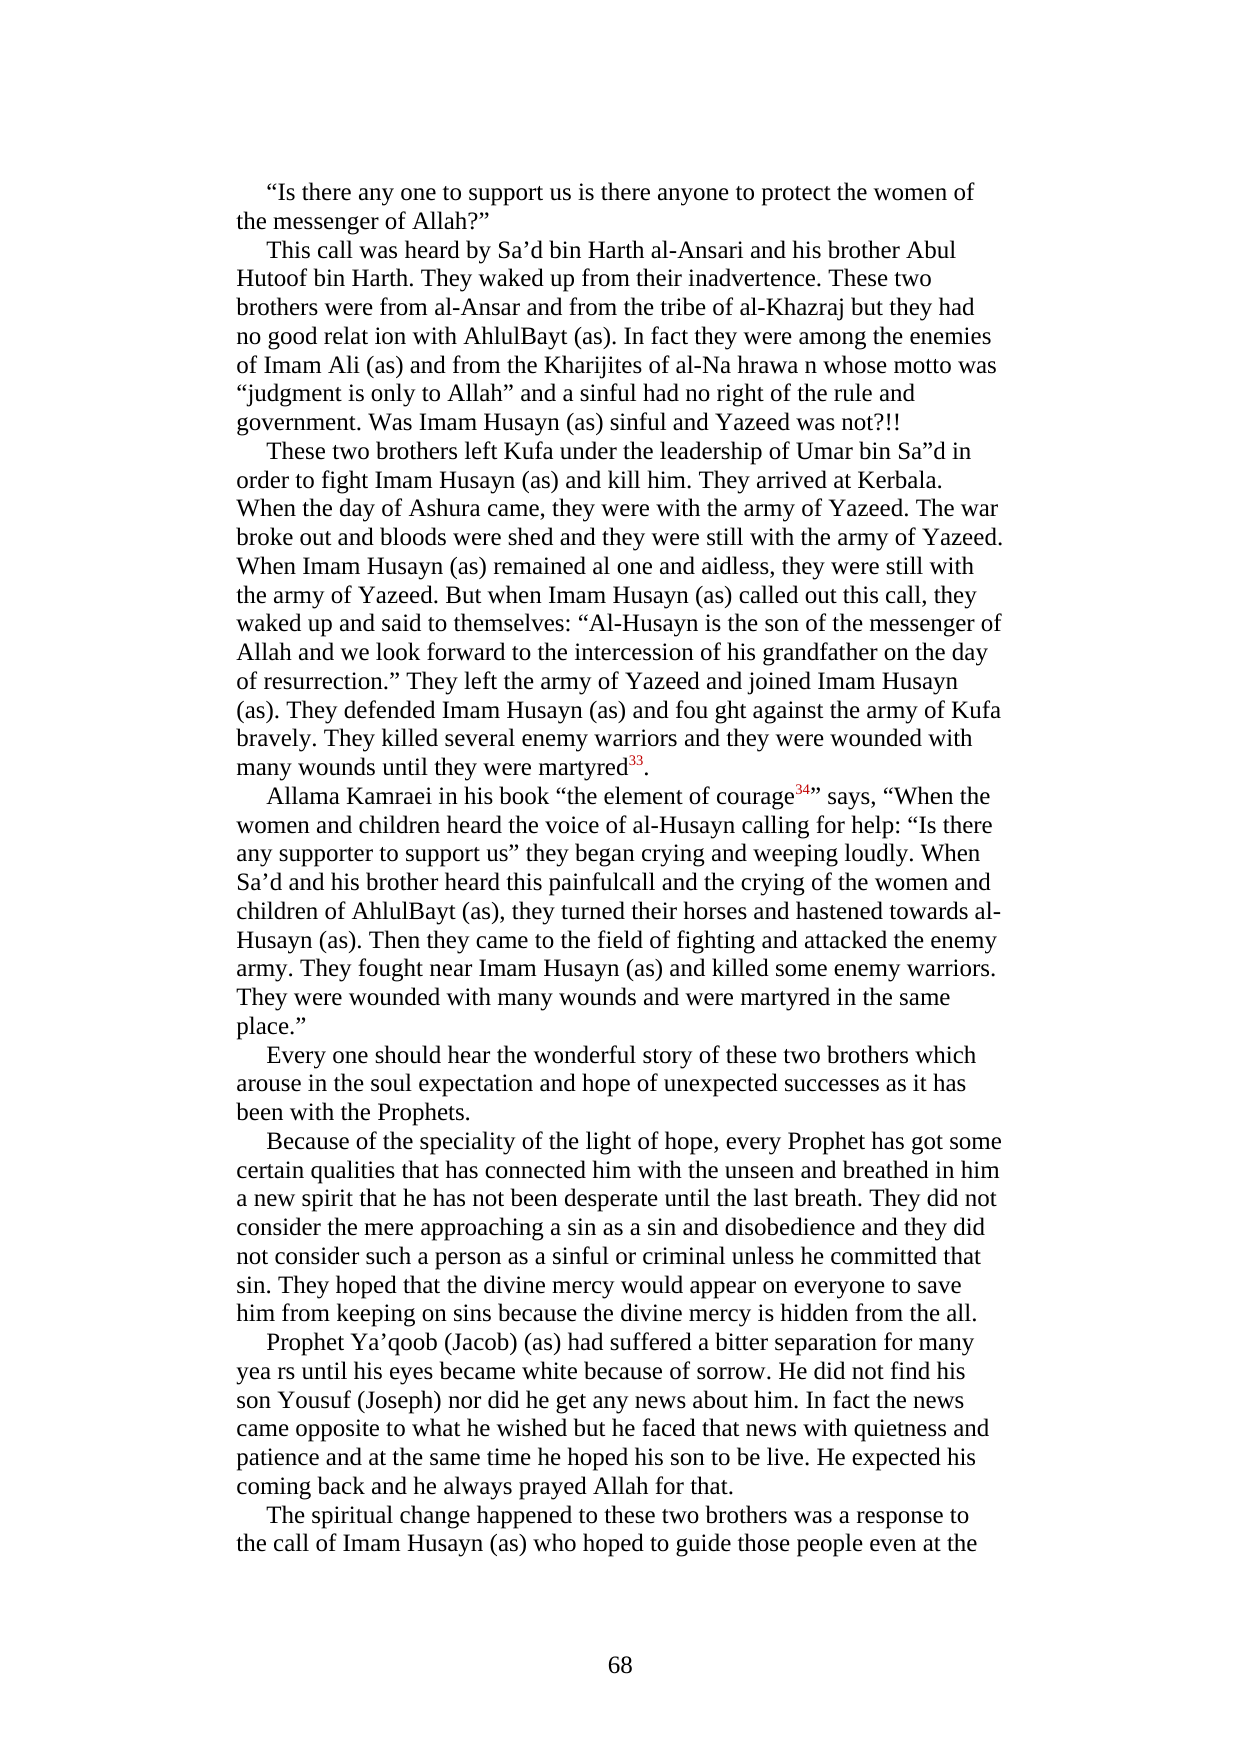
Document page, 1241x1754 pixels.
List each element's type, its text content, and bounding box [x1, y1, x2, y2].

text This call was heard by Sa’d bin Harth al-Ansari and his brother Abul Hutoof bin Harth. They waked up from their inadvertence. These two brothers were from al-Ansar and from the tribe of al-Khazraj but they had no good relat ion with AhlulBayt (as). In fact they were among the enemies of Imam Ali (as) and from the Kharijites of al-Na hrawa n whose motto was “judgment is only to Allah” and a sinful had no right of the rule and government. Was Imam Husayn (as) sinful and Yazeed was not?!! [236, 235, 1004, 436]
text Because of the speciality of the light of hope, every Prophet has got some certain qualities that has connected him with the unseen and breathed in him a new spirit that he has not been desperate until the last breath. They did not consider the mere approaching a sin as a sin and disobedience and they did not consider such a person as a sinful or criminal unless he committed that sin. They hoped that the divine mercy would appear on everyone to save him from keeping on sins because the divine mercy is hidden from the all. [236, 1126, 1004, 1327]
text Prophet Ya’qoob (Jacob) (as) had suffered a bitter separation for many yea rs until his eyes became white because of sorrow. He did not find his son Yousuf (Joseph) nor did he get any news about him. In fact the news came opposite to what he wished but he faced that news with quietness and patience and at the same time he hoped his son to be live. He expected his coming back and he always prayed Allah for that. [236, 1327, 1004, 1500]
text These two brothers left Kufa under the leadership of Umar bin Sa”d in order to fight Imam Husayn (as) and kill him. They arrived at Kerbala. When the day of Ashura came, they were with the army of Yazeed. The war broke out and bloods were shed and they were still with the army of Yazeed. When Imam Husayn (as) remained al one and aidless, they were still with the army of Yazeed. But when Imam Husayn (as) called out this call, they waked up and said to themselves: “Al-Husayn is the son of the messenger of Allah and we look forward to the intercession of his grandfather on the day of resurrection.” They left the army of Yazeed and joined Imam Husayn (as). They defended Imam Husayn (as) and fou ght against the army of Kufa bravely. They killed several enemy warriors and they were wounded with many wounds until they were martyred33. [236, 436, 1004, 781]
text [236, 1500, 1004, 1557]
text “Is there any one to support us is there anyone to protect the women of the messenger of Allah?” [236, 177, 1004, 235]
text Allama Kamraei in his book “the element of courage34” says, “When the women and children heard the voice of al-Husayn calling for help: “Is there any supporter to support us” they began crying and weeping loudly. When Sa’d and his brother heard this painfulcall and the crying of the women and children of AhlulBayt (as), they turned their horses and hastened towards al-Husayn (as). Then they came to the field of fighting and attacked the enemy army. They fought near Imam Husayn (as) and killed some enemy warriors. They were wounded with many wounds and were martyred in the same place.” [236, 781, 1004, 1040]
text Every one should hear the wonderful story of these two brothers which arouse in the soul expectation and hope of unexpected successes as it has been with the Prophets. [236, 1040, 1004, 1126]
